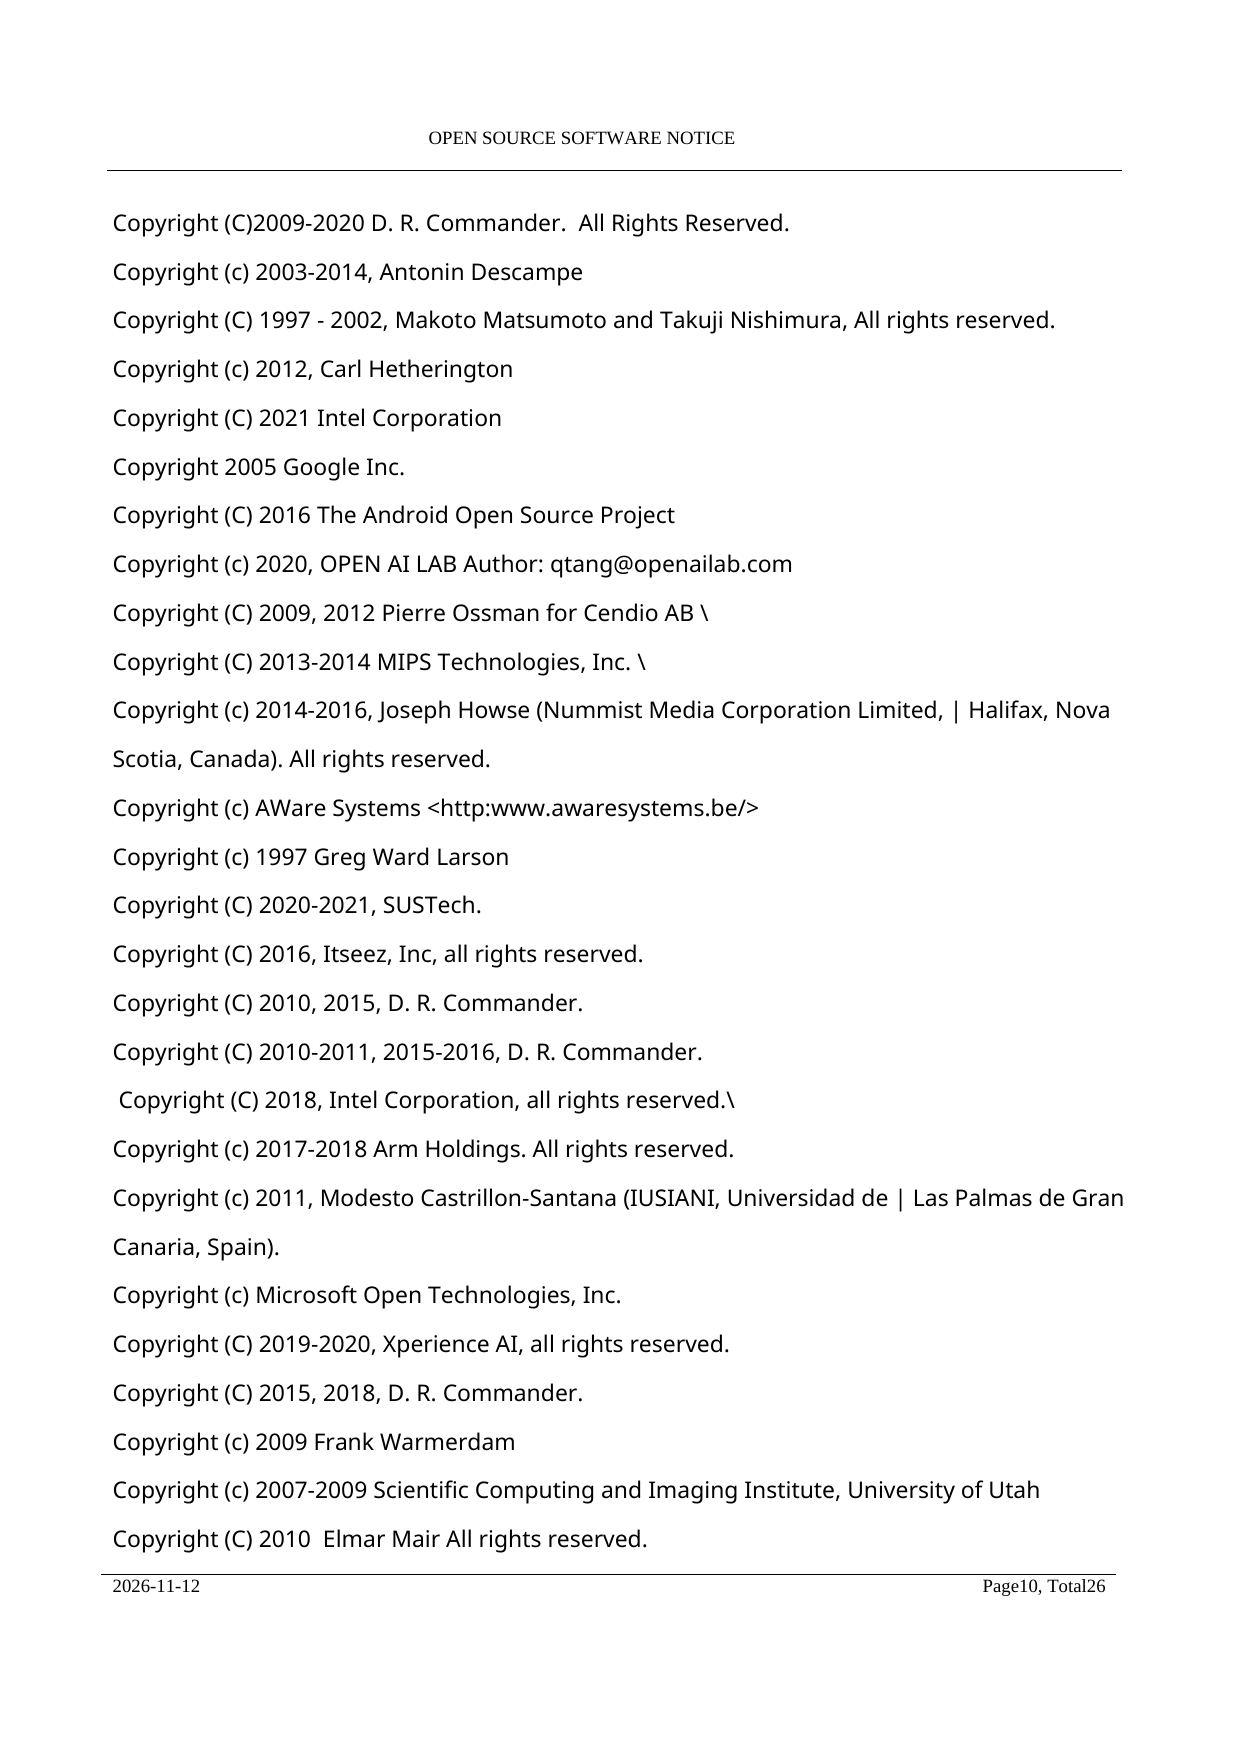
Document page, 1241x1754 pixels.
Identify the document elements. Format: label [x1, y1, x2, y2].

text [112, 206, 1128, 1555]
